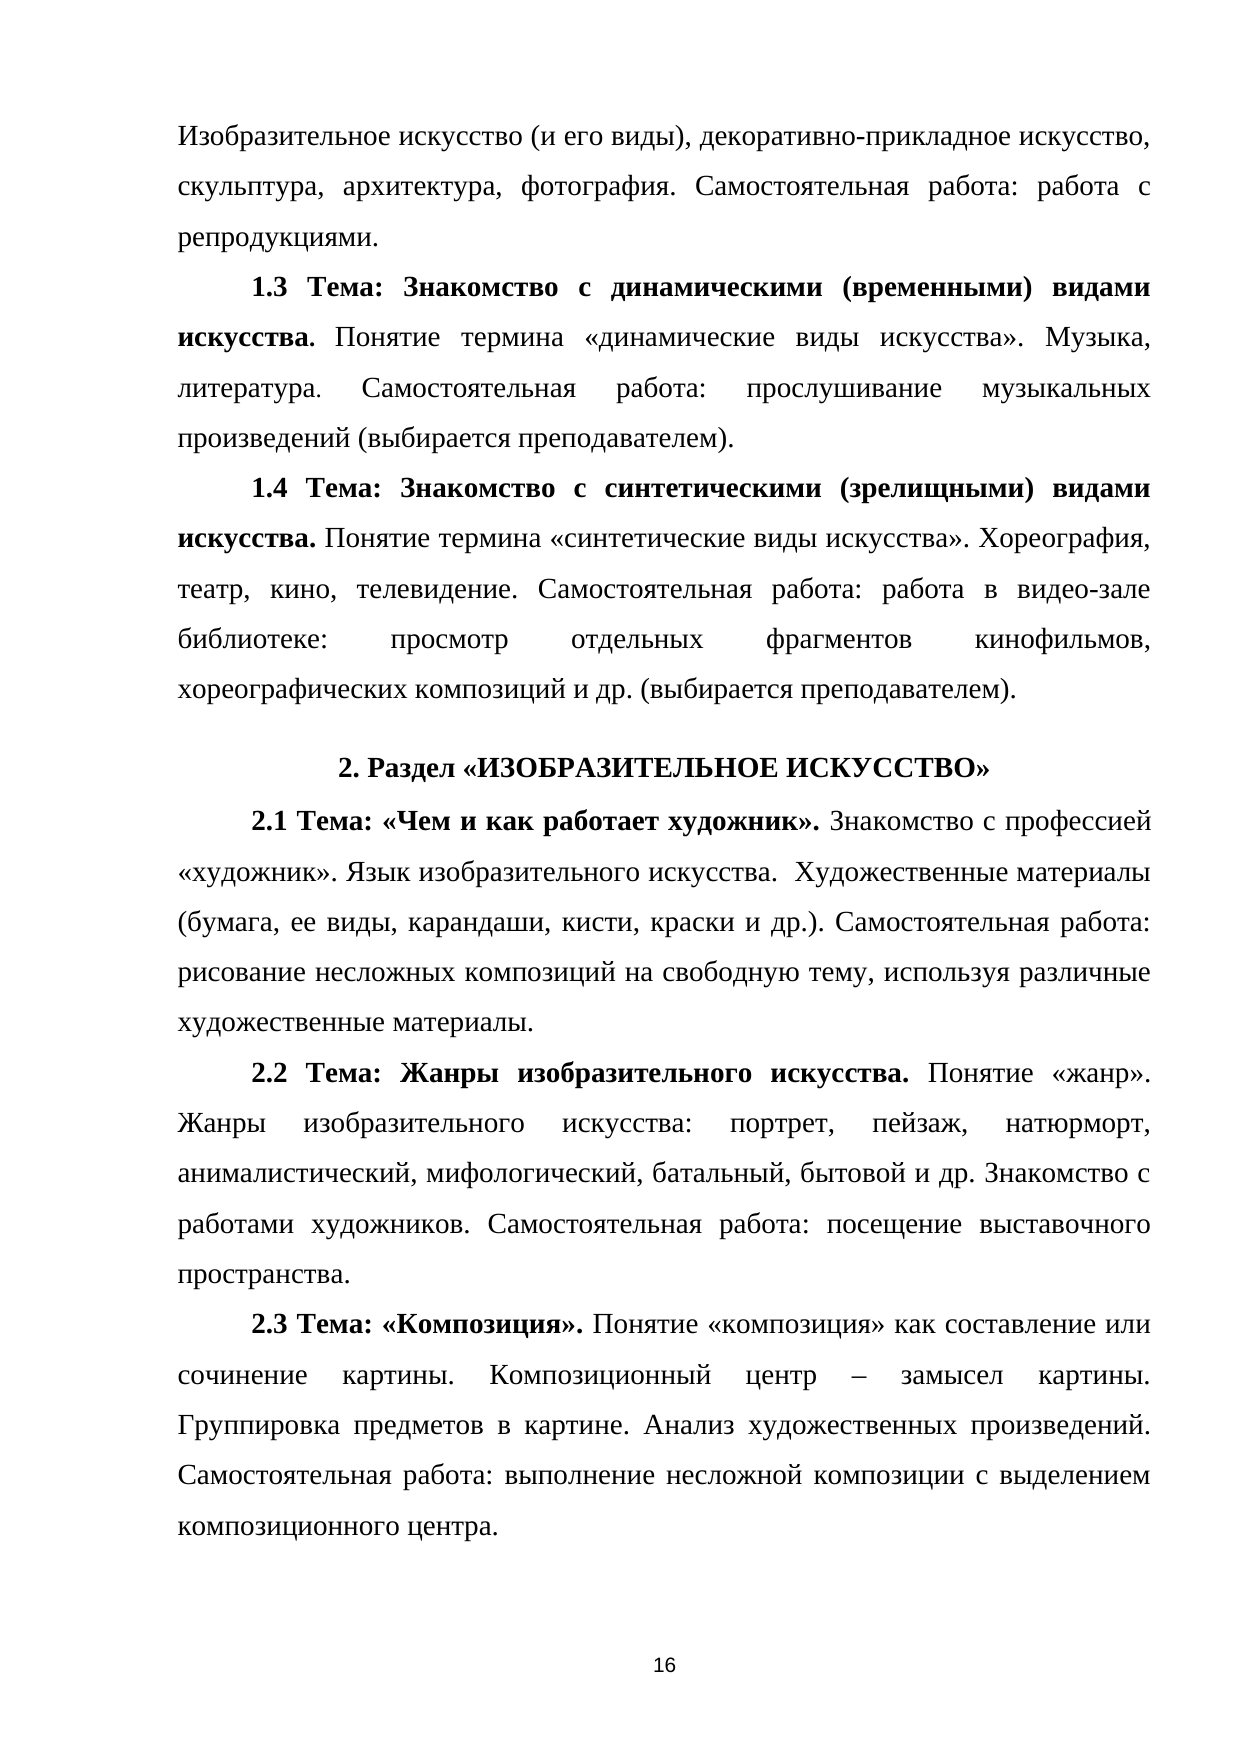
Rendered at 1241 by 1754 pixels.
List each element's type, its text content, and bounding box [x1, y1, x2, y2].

text 2.3 Тема: «Композиция». Понятие «композиция» как составление или сочинение картины. Композиционный центр – замысел картины. Группировка предметов в картине. Анализ художественных произведений. Самостоятельная работа: выполнение несложной композиции с выделением композиционного центра. [177, 1306, 1152, 1541]
text 2.1 Тема: «Чем и как работает художник». Знакомство с профессией «художник». Язык изобразительного искусства. Художественные материалы (бумага, ее виды, карандаши, кисти, краски и др.). Самостоятельная работа: рисование несложных композиций на свободную тему, используя различные художественные материалы. [177, 803, 1152, 1038]
text 1.4 Тема: Знакомство с синтетическими (зрелищными) видами искусства. Понятие термина «синтетические виды искусства». Хореография, театр, кино, телевидение. Самостоятельная работа: работа в видео-зале библиотеке: просмотр отдельных фрагментов кинофильмов, хореографических композиций и др. (выбирается преподавателем). [177, 470, 1152, 705]
text 1.3 Тема: Знакомство с динамическими (временными) видами искусства. Понятие термина «динамические виды искусства». Музыка, литература. Самостоятельная работа: прослушивание музыкальных произведений (выбирается преподавателем). [177, 269, 1152, 453]
text 2. Раздел «ИЗОБРАЗИТЕЛЬНОЕ ИСКУССТВО» [177, 751, 1152, 784]
text 2.2 Тема: Жанры изобразительного искусства. Понятие «жанр». Жанры изобразительного искусства: портрет, пейзаж, натюрморт, анималистический, мифологический, батальный, бытовой и др. Знакомство с работами художников. Самостоятельная работа: посещение выставочного пространства. [177, 1055, 1152, 1290]
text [177, 118, 1152, 252]
